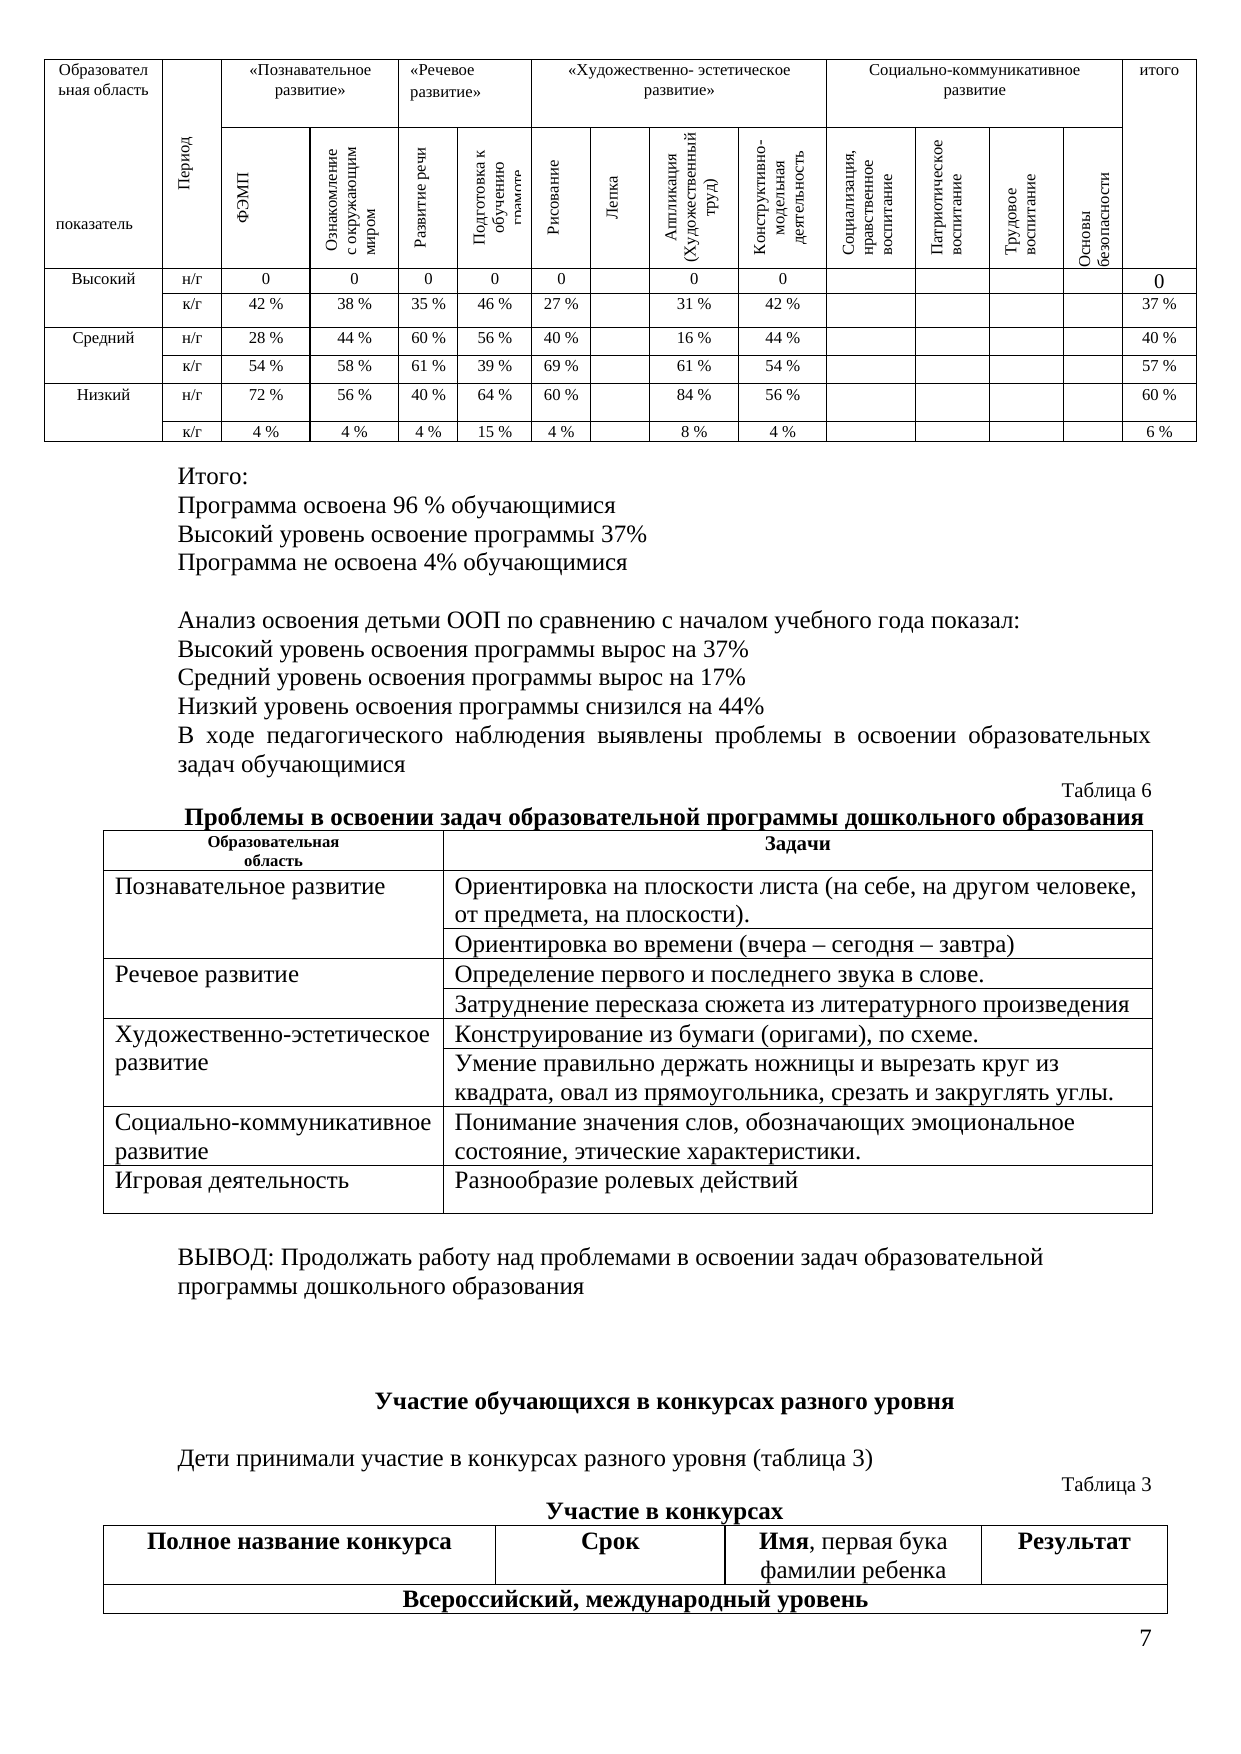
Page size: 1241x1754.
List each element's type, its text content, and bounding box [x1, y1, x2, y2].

table_header Период [163, 60, 221, 268]
table_cell Познавательное развитие [104, 871, 443, 958]
table_header «Речевое развитие» [399, 60, 531, 127]
text Таблица 3 [177, 1472, 1152, 1496]
table_cell Низкий [45, 384, 162, 441]
table_cell 35 % [399, 294, 457, 327]
table_cell [916, 422, 989, 441]
table_cell 0 [650, 269, 738, 293]
table_cell Патриотическое воспитание [916, 128, 989, 268]
text Программа не освоена 4% обучающимися [177, 547, 1152, 576]
table_cell [990, 356, 1063, 383]
table_cell [591, 269, 649, 293]
table_header итого [1123, 60, 1196, 268]
table_cell [990, 294, 1063, 327]
table_cell 28 % [222, 328, 309, 355]
table_cell 40 % [532, 328, 590, 355]
text Высокий уровень освоение программы 37% [177, 519, 1152, 547]
table_cell Подготовка к обучению грамоте [458, 128, 531, 268]
table_cell 6 % [1123, 422, 1196, 441]
text ВЫВОД: Продолжать работу над проблемами в освоении задач образовательной программы дошкольного образования [177, 1242, 1152, 1300]
table_cell 40 % [399, 384, 457, 421]
table_cell Ориентировка во времени (вчера – сегодня – завтра) [444, 929, 1152, 958]
table_cell [827, 269, 915, 293]
table_cell [916, 328, 989, 355]
table_cell 56 % [311, 384, 398, 421]
text Высокий уровень освоения программы вырос на 37% [177, 634, 1152, 662]
table_header «Познавательное развитие» [222, 60, 398, 127]
table_cell Умение правильно держать ножницы и вырезать круг из квадрата, овал из прямоугольника, срезать и закруглять углы. [444, 1049, 1152, 1106]
table_cell 60 % [1123, 384, 1196, 421]
table_cell [990, 328, 1063, 355]
table_cell [1064, 384, 1122, 421]
table_cell 0 [222, 269, 309, 293]
table_cell 0 [1123, 269, 1196, 293]
table_cell Трудовое воспитание [990, 128, 1063, 268]
table_cell 72 % [222, 384, 309, 421]
table_cell Рисование [532, 128, 590, 268]
table_cell 42 % [222, 294, 309, 327]
table_cell 37 % [1123, 294, 1196, 327]
table_cell 38 % [311, 294, 398, 327]
table_cell 8 % [650, 422, 738, 441]
table_cell Социализация, нравственное воспитание [827, 128, 915, 268]
table_cell Высокий [45, 269, 162, 327]
text Участие в конкурсах [177, 1496, 1152, 1525]
table_cell 27 % [532, 294, 590, 327]
table_cell 56 % [458, 328, 531, 355]
table_header Срок [496, 1526, 724, 1583]
table_cell [827, 328, 915, 355]
table_cell Затруднение пересказа сюжета из литературного произведения [444, 989, 1152, 1018]
table_cell [591, 328, 649, 355]
table_cell 46 % [458, 294, 531, 327]
table_cell к/г [163, 294, 221, 327]
table_cell Разнообразие ролевых действий [444, 1166, 1152, 1212]
table_header «Художественно- эстетическое развитие» [532, 60, 826, 127]
table_cell Понимание значения слов, обозначающих эмоциональное состояние, этические характеристики. [444, 1107, 1152, 1164]
table_cell Социально-коммуникативное развитие [104, 1107, 443, 1164]
table_header Образовательная область [104, 831, 443, 870]
table_header Социально-коммуникативное развитие [827, 60, 1122, 127]
table_cell 69 % [532, 356, 590, 383]
table_cell 16 % [650, 328, 738, 355]
table_cell Всероссийский, международный уровень [104, 1585, 1167, 1613]
table_cell [827, 422, 915, 441]
table_cell 4 % [399, 422, 457, 441]
table_cell 4 % [222, 422, 309, 441]
table_cell [591, 384, 649, 421]
table_cell Конструирование из бумаги (оригами), по схеме. [444, 1019, 1152, 1047]
table_cell 4 % [739, 422, 826, 441]
table_cell Определение первого и последнего звука в слове. [444, 959, 1152, 988]
table_cell [990, 384, 1063, 421]
table_cell Развитие речи [399, 128, 457, 268]
table_cell [827, 294, 915, 327]
table_cell [1064, 422, 1122, 441]
table_header Имя, первая бука фамилии ребенка [726, 1526, 981, 1583]
table_cell к/г [163, 422, 221, 441]
table_cell 60 % [532, 384, 590, 421]
table_cell Лепка [591, 128, 649, 268]
table_cell к/г [163, 356, 221, 383]
table_cell [827, 356, 915, 383]
table_cell 0 [532, 269, 590, 293]
table_cell 61 % [399, 356, 457, 383]
table_cell Игровая деятельность [104, 1166, 443, 1212]
table_cell Речевое развитие [104, 959, 443, 1018]
table_cell [916, 384, 989, 421]
table_cell 0 [399, 269, 457, 293]
table_cell [916, 356, 989, 383]
table_cell 4 % [311, 422, 398, 441]
text В ходе педагогического наблюдения выявлены проблемы в освоении образовательных задач обучающимися [177, 720, 1152, 777]
table_cell [591, 356, 649, 383]
table_cell Аппликация (Художественный труд) [650, 128, 738, 268]
table_cell н/г [163, 328, 221, 355]
table_cell [990, 269, 1063, 293]
table_cell н/г [163, 269, 221, 293]
text Программа освоена 96 % обучающимися [177, 490, 1152, 519]
table_cell [1064, 328, 1122, 355]
table_cell 54 % [739, 356, 826, 383]
table_header Полное название конкурса [104, 1526, 495, 1583]
table_cell Основы безопасности [1064, 128, 1122, 268]
table_cell [1064, 269, 1122, 293]
table_cell Средний [45, 328, 162, 383]
table_cell 40 % [1123, 328, 1196, 355]
table_cell 31 % [650, 294, 738, 327]
table_cell 4 % [532, 422, 590, 441]
table_cell [591, 294, 649, 327]
text Анализ освоения детьми ООП по сравнению с началом учебного года показал: [177, 605, 1152, 634]
table_cell 57 % [1123, 356, 1196, 383]
table_cell ФЭМП [222, 128, 309, 268]
table_header Задачи [444, 831, 1152, 870]
table_cell [1064, 356, 1122, 383]
text Средний уровень освоения программы вырос на 17% [177, 662, 1152, 691]
table_header Результат [982, 1526, 1167, 1583]
table_cell 39 % [458, 356, 531, 383]
table_cell 15 % [458, 422, 531, 441]
text Проблемы в освоении задач образовательной программы дошкольного образования [177, 802, 1152, 830]
table_cell 44 % [739, 328, 826, 355]
table_cell [990, 422, 1063, 441]
text Участие обучающихся в конкурсах разного уровня [177, 1386, 1152, 1415]
table_cell Ознакомление с окружающим миром [311, 128, 398, 268]
table_cell Ориентировка на плоскости листа (на себе, на другом человеке, от предмета, на плоскости). [444, 871, 1152, 928]
table_cell 44 % [311, 328, 398, 355]
table_cell 58 % [311, 356, 398, 383]
table_cell 0 [458, 269, 531, 293]
table_cell 0 [311, 269, 398, 293]
table_cell [827, 384, 915, 421]
table_cell 42 % [739, 294, 826, 327]
table_cell 60 % [399, 328, 457, 355]
table_cell [1064, 294, 1122, 327]
table_header Образовательная область показатель [45, 60, 162, 268]
table_cell [916, 294, 989, 327]
table_cell н/г [163, 384, 221, 421]
table_cell [916, 269, 989, 293]
table_cell 84 % [650, 384, 738, 421]
text Таблица 6 [177, 777, 1152, 802]
table_cell [591, 422, 649, 441]
table_cell Конструктивно-модельная деятельность [739, 128, 826, 268]
table_cell Художественно-эстетическое развитие [104, 1019, 443, 1106]
text Дети принимали участие в конкурсах разного уровня (таблица 3) [177, 1443, 1152, 1472]
table_cell 64 % [458, 384, 531, 421]
table_cell 0 [739, 269, 826, 293]
table_cell 61 % [650, 356, 738, 383]
table_cell 54 % [222, 356, 309, 383]
table_cell 56 % [739, 384, 826, 421]
text Итого: [177, 461, 1152, 490]
text Низкий уровень освоения программы снизился на 44% [177, 691, 1152, 720]
